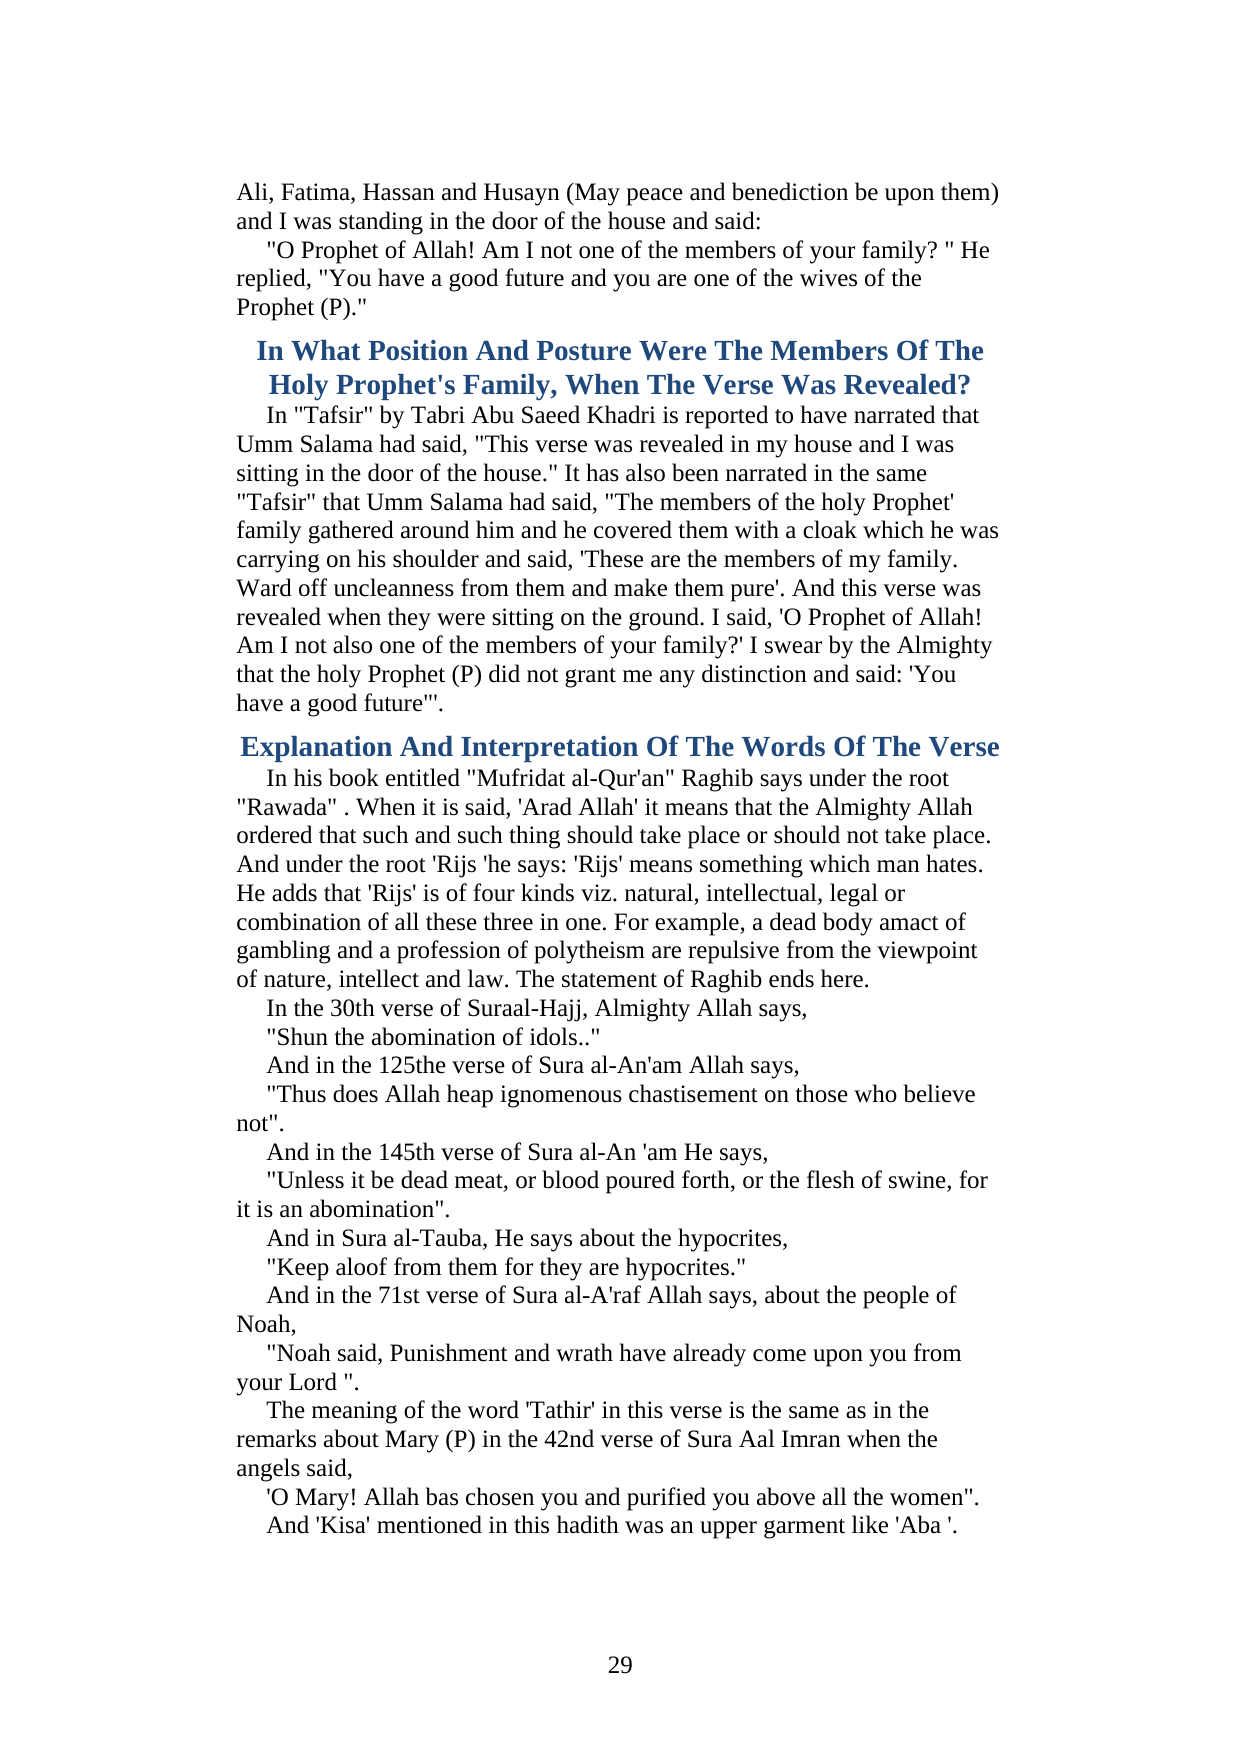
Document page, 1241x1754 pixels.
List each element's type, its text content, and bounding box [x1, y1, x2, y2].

text In his book entitled "Mufridat al-Qur'an" Raghib says under the root "Rawada" . When it is said, 'Arad Allah' it means that the Almighty Allah ordered that such and such thing should take place or should not take place. And under the root 'Rijs 'he says: 'Rijs' means something which man hates. He adds that 'Rijs' is of four kinds viz. natural, intellectual, legal or combination of all these three in one. For example, a dead body amact of gambling and a profession of polytheism are repulsive from the viewpoint of nature, intellect and law. The statement of Raghib ends here. [236, 763, 1004, 993]
text "Unless it be dead meat, or blood poured forth, or the flesh of swine, for it is an abomination". [236, 1165, 1004, 1223]
text In "Tafsir" by Tabri Abu Saeed Khadri is reported to have narrated that Umm Salama had said, "This verse was revealed in my house and I was sitting in the door of the house." It has also been narrated in the same "Tafsir" that Umm Salama had said, "The members of the holy Prophet' family gathered around him and he covered them with a cloak which he was carrying on his shoulder and said, 'These are the members of my family. Ward off uncleanness from them and make them pure'. And this verse was revealed when they were sitting on the ground. I said, 'O Prophet of Allah! Am I not also one of the members of your family?' I swear by the Almighty that the holy Prophet (P) did not grant me any distinction and said: 'You have a good future"'. [236, 401, 1004, 717]
text "Keep aloof from them for they are hypocrites." [236, 1252, 1004, 1280]
text And in Sura al-Tauba, He says about the hypocrites, [236, 1223, 1004, 1252]
text "O Prophet of Allah! Am I not one of the members of your family? " He replied, "You have a good future and you are one of the wives of the Prophet (P)." [236, 235, 1004, 321]
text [236, 177, 1004, 235]
text And in the 145th verse of Sura al-An 'am He says, [236, 1137, 1004, 1165]
text The meaning of the word 'Tathir' in this verse is the same as in the remarks about Mary (P) in the 42nd verse of Sura Aal Imran when the angels said, [236, 1395, 1004, 1482]
text "Thus does Allah heap ignomenous chastise­ment on those who believe not". [236, 1079, 1004, 1137]
text "Noah said, Punishment and wrath have already come upon you from your Lord ". [236, 1338, 1004, 1395]
text "Shun the abomination of idols.." [236, 1022, 1004, 1050]
subtitle In What Position And Posture Were The Members Of The Holy Prophet's Family, When The Verse Was Revealed? [236, 333, 1004, 401]
text And in the 71st verse of Sura al-A'raf Allah says, about the people of Noah, [236, 1280, 1004, 1338]
text 'O Mary! Allah bas chosen you and purified you above all the women". [236, 1482, 1004, 1510]
text And 'Kisa' mentioned in this hadith was an upper garment like 'Aba '. [236, 1510, 1004, 1539]
subtitle Explanation And Interpretation Of The Words Of The Verse [236, 729, 1004, 763]
text And in the 125the verse of Sura al-An'am Allah says, [236, 1050, 1004, 1079]
text In the 30th verse of Suraal-Hajj, Almighty Allah says, [236, 993, 1004, 1022]
